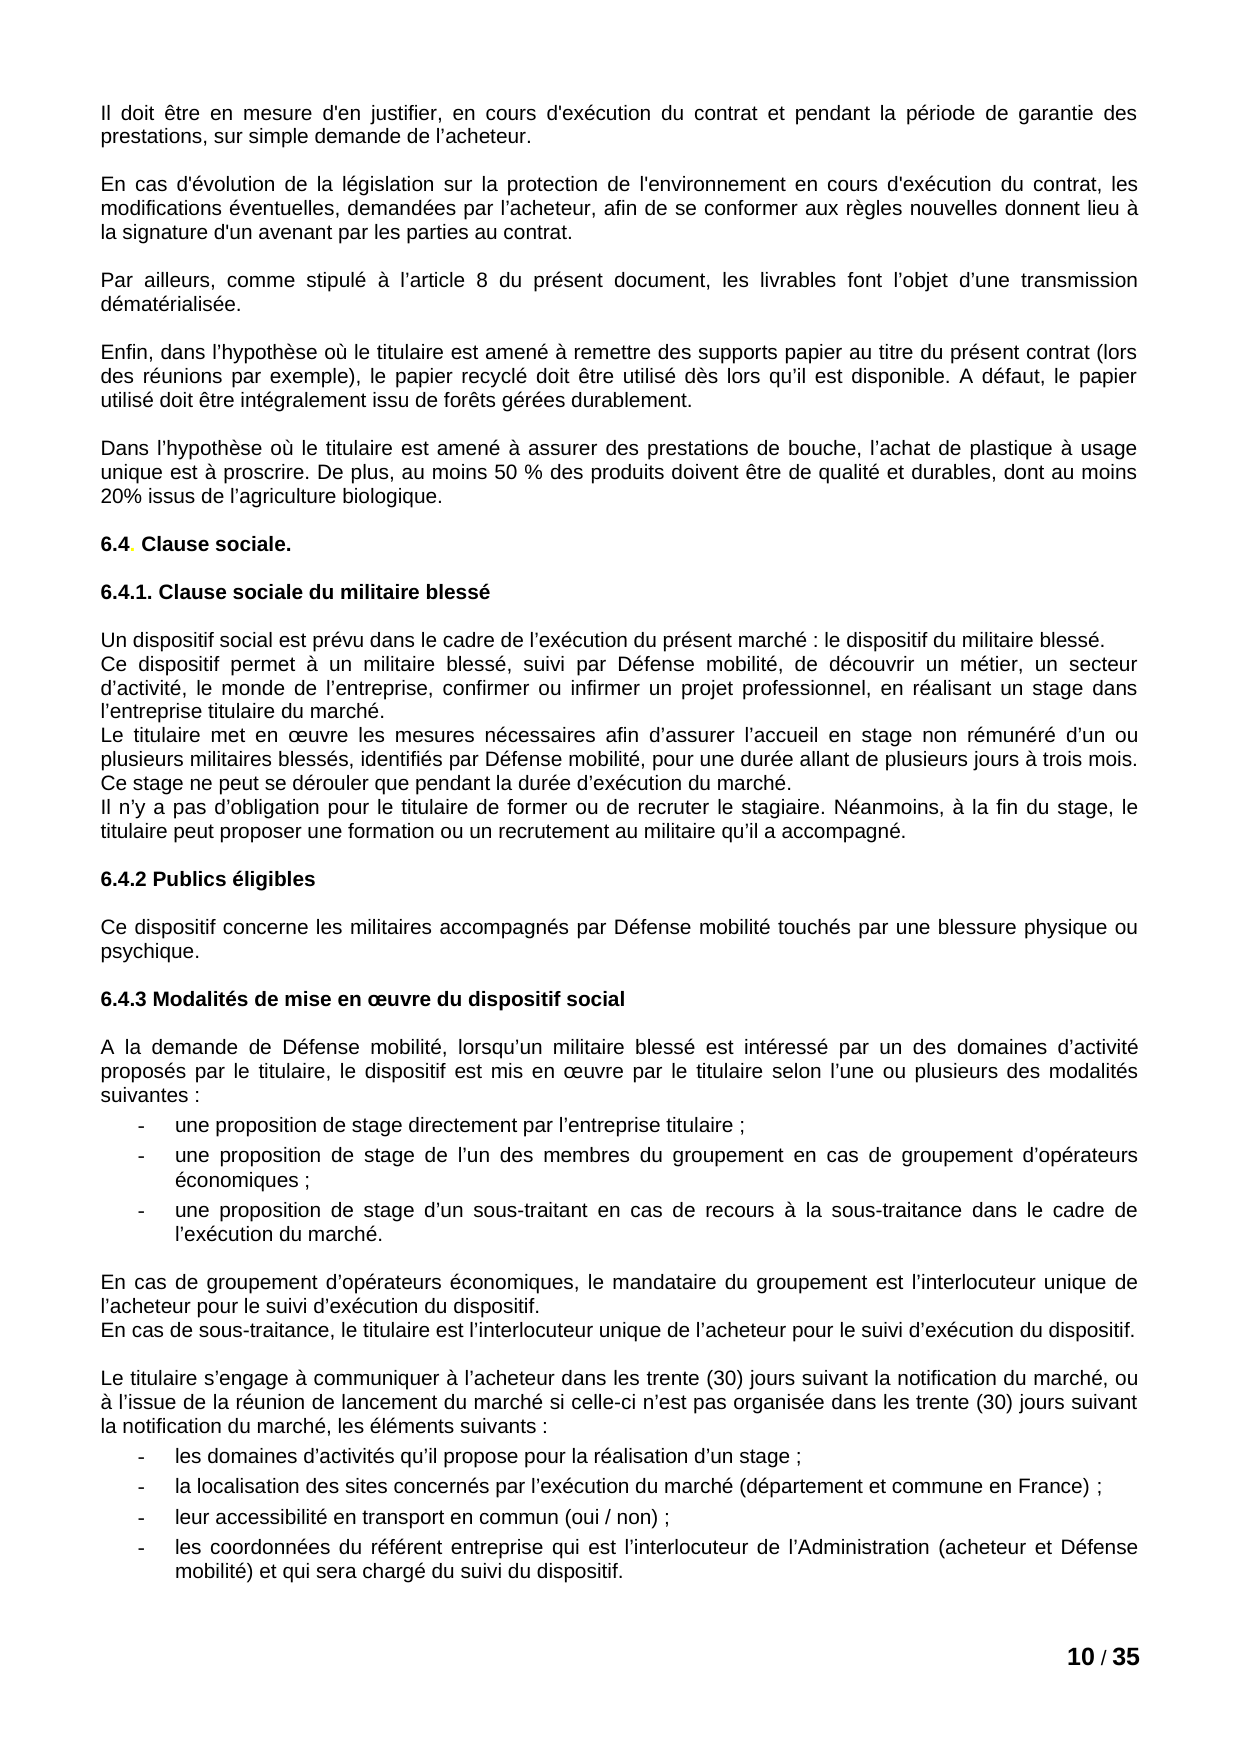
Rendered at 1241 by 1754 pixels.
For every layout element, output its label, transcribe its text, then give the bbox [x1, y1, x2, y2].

list une proposition de stage d’un sous-traitant en cas de recours à la sous-traitance dans le cadre de l’exécution du marché. [138, 1198, 1140, 1246]
text Le titulaire s’engage à communiquer à l’acheteur dans les trente (30) jours suivant la notification du marché, ou à l’issue de la réunion de lancement du marché si celle-ci n’est pas organisée dans les trente (30) jours suivant la notification du marché, les éléments suivants : [100, 1366, 1140, 1437]
text En cas d'évolution de la législation sur la protection de l'environnement en cours d'exécution du contrat, les modifications éventuelles, demandées par l’acheteur, afin de se conformer aux règles nouvelles donnent lieu à la signature d'un avenant par les parties au contrat. [100, 172, 1140, 244]
subtitle 6.4.3 Modalités de mise en œuvre du dispositif social [100, 987, 1140, 1011]
text Un dispositif social est prévu dans le cadre de l’exécution du présent marché : le dispositif du militaire blessé. [100, 627, 1140, 651]
text Il n’y a pas d’obligation pour le titulaire de former ou de recruter le stagiaire. Néanmoins, à la fin du stage, le titulaire peut proposer une formation ou un recrutement au militaire qu’il a accompagné. [100, 795, 1140, 843]
text Ce dispositif permet à un militaire blessé, suivi par Défense mobilité, de découvrir un métier, un secteur d’activité, le monde de l’entreprise, confirmer ou infirmer un projet professionnel, en réalisant un stage dans l’entreprise titulaire du marché. [100, 651, 1140, 723]
text Enfin, dans l’hypothèse où le titulaire est amené à remettre des supports papier au titre du présent contrat (lors des réunions par exemple), le papier recyclé doit être utilisé dès lors qu’il est disponible. A défaut, le papier utilisé doit être intégralement issu de forêts gérées durablement. [100, 340, 1140, 412]
text En cas de groupement d’opérateurs économiques, le mandataire du groupement est l’interlocuteur unique de l’acheteur pour le suivi d’exécution du dispositif. [100, 1270, 1140, 1318]
list la localisation des sites concernés par l’exécution du marché (département et commune en France) ; [138, 1474, 1140, 1498]
text Dans l’hypothèse où le titulaire est amené à assurer des prestations de bouche, l’achat de plastique à usage unique est à proscrire. De plus, au moins 50 % des produits doivent être de qualité et durables, dont au moins 20% issus de l’agriculture biologique. [100, 436, 1140, 508]
list une proposition de stage directement par l’entreprise titulaire ; [138, 1113, 1140, 1137]
text Le titulaire met en œuvre les mesures nécessaires afin d’assurer l’accueil en stage non rémunéré d’un ou plusieurs militaires blessés, identifiés par Défense mobilité, pour une durée allant de plusieurs jours à trois mois. Ce stage ne peut se dérouler que pendant la durée d’exécution du marché. [100, 723, 1140, 795]
text En cas de sous-traitance, le titulaire est l’interlocuteur unique de l’acheteur pour le suivi d’exécution du dispositif. [100, 1318, 1140, 1342]
subtitle 6.4.2 Publics éligibles [100, 867, 1140, 891]
text Par ailleurs, comme stipulé à l’article 8 du présent document, les livrables font l’objet d’une transmission dématérialisée. [100, 268, 1140, 316]
list les domaines d’activités qu’il propose pour la réalisation d’un stage ; [138, 1444, 1140, 1468]
text Ce dispositif concerne les militaires accompagnés par Défense mobilité touchés par une blessure physique ou psychique. [100, 915, 1140, 963]
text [100, 100, 1140, 148]
list les coordonnées du référent entreprise qui est l’interlocuteur de l’Administration (acheteur et Défense mobilité) et qui sera chargé du suivi du dispositif. [138, 1535, 1140, 1583]
subtitle 6.4. Clause sociale. [100, 532, 1140, 556]
list leur accessibilité en transport en commun (oui / non) ; [138, 1504, 1140, 1529]
text A la demande de Défense mobilité, lorsqu’un militaire blessé est intéressé par un des domaines d’activité proposés par le titulaire, le dispositif est mis en œuvre par le titulaire selon l’une ou plusieurs des modalités suivantes : [100, 1035, 1140, 1107]
list une proposition de stage de l’un des membres du groupement en cas de groupement d’opérateurs économiques ; [138, 1143, 1140, 1191]
subtitle 6.4.1. Clause sociale du militaire blessé [100, 579, 1140, 603]
